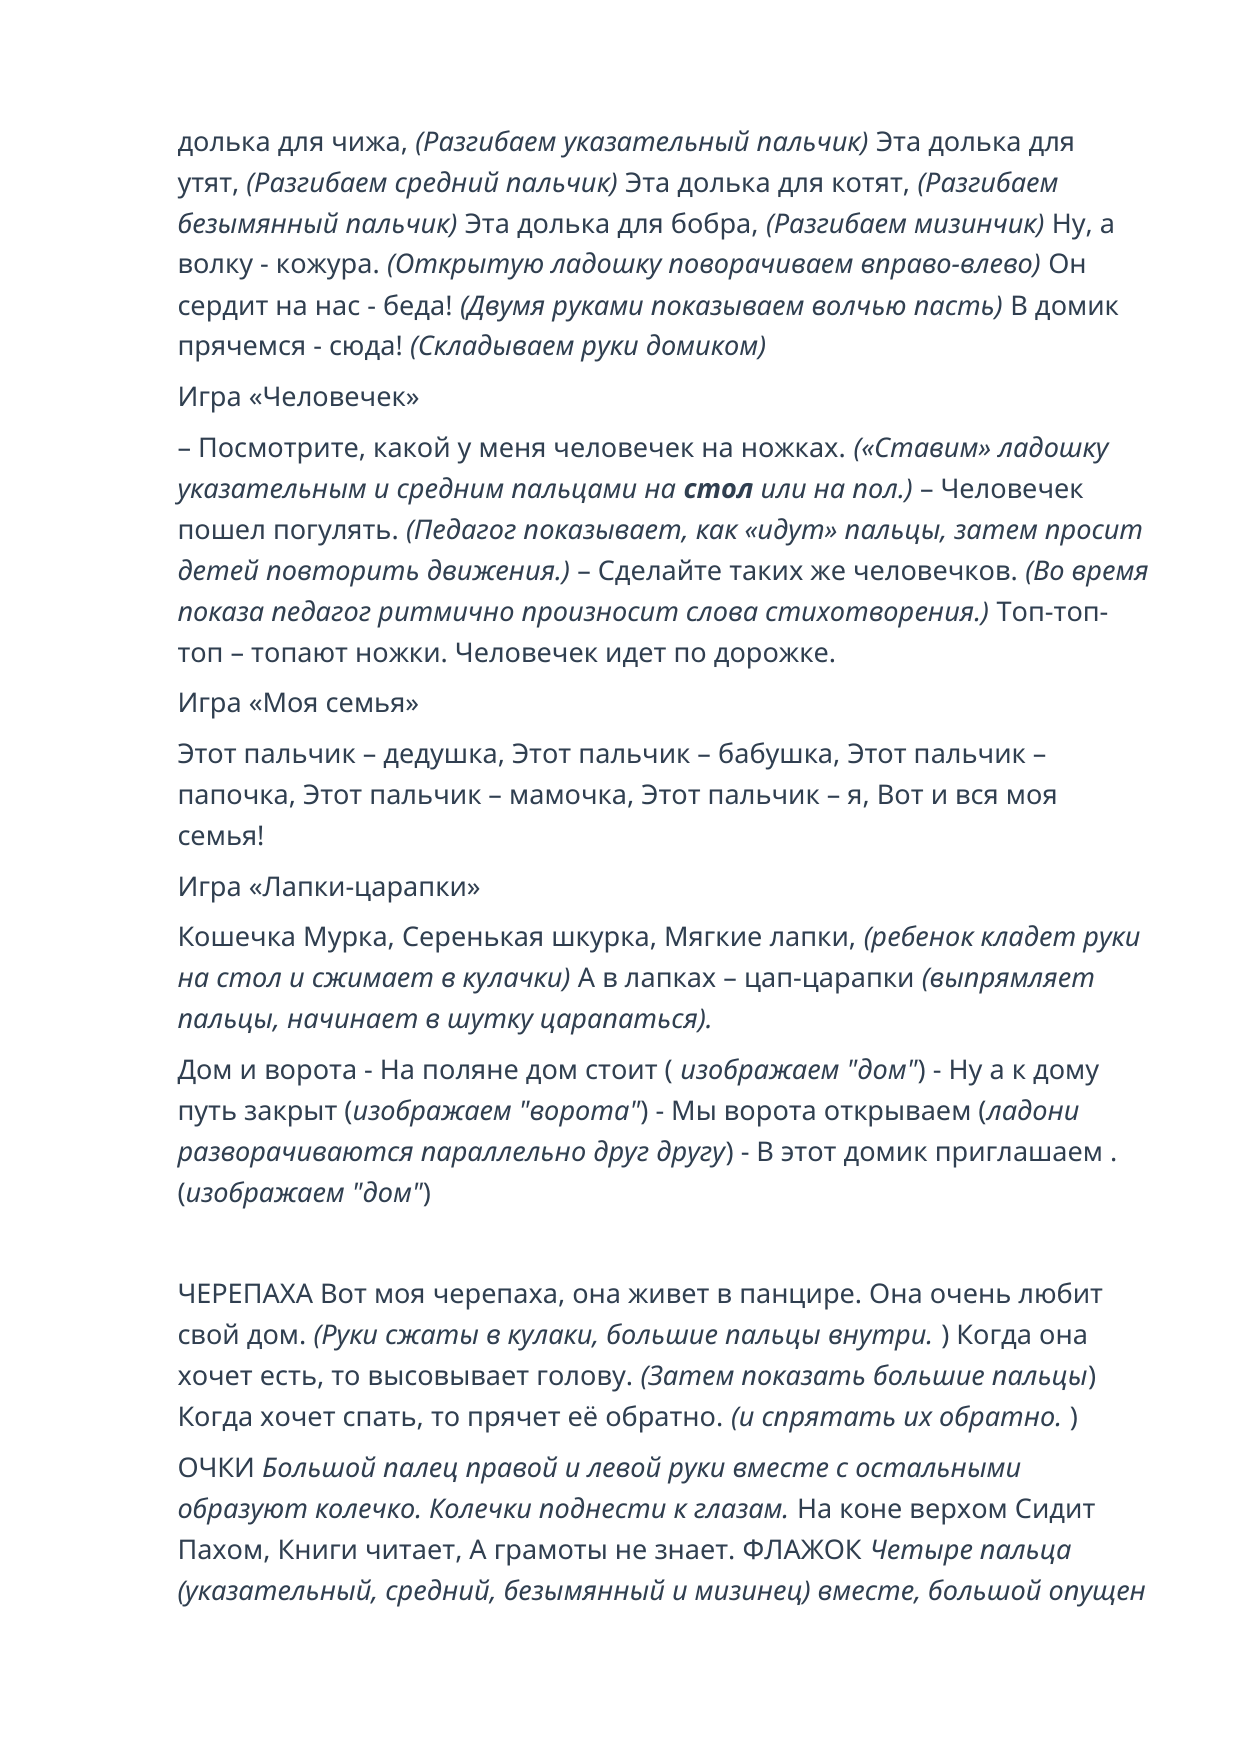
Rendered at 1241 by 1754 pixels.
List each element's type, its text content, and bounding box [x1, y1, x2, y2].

text ЧЕРЕПАХА Вот моя черепаха, она живет в панцире. Она очень любит свой дом. (Руки сжаты в кулаки, большие пальцы внутри. ) Когда она хочет есть, то высовывает голову. (Затем показать большие пальцы) Когда хочет спать, то прячет её обратно. (и спрятать их обратно. ) [177, 1271, 1152, 1434]
text Кошечка Мурка, Серенькая шкурка, Мягкие лапки, (ребенок кладет руки на стол и сжимает в кулачки) А в лапках – цап-царапки (выпрямляет пальцы, начинает в шутку царапаться). [177, 914, 1152, 1037]
text – Посмотрите, какой у меня человечек на ножках. («Ставим» ладошку указательным и средним пальцами на стол или на пол.) – Человечек пошел погулять. (Педагог показывает, как «идут» пальцы, затем просит детей повторить движения.) – Сделайте таких же человечков. (Во время показа педагог ритмично произносит слова стихотворения.) Топ-топ-топ – топают ножки. Человечек идет по дорожке. [177, 424, 1152, 670]
text Игра «Человечек» [177, 373, 1152, 414]
text Дом и ворота - На поляне дом стоит ( изображаем "дом") - Ну а к дому путь закрыт (изображаем "ворота") - Мы ворота открываем (ладони разворачиваются параллельно друг другу) - В этот домик приглашаем . (изображаем "дом") [177, 1046, 1152, 1210]
text Этот пальчик – дедушка, Этот пальчик – бабушка, Этот пальчик – папочка, Этот пальчик – мамочка, Этот пальчик – я, Вот и вся моя семья! [177, 730, 1152, 853]
text Игра «Лапки-царапки» [177, 863, 1152, 904]
text Игра «Моя семья» [177, 680, 1152, 721]
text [177, 118, 1152, 364]
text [177, 1444, 1152, 1608]
